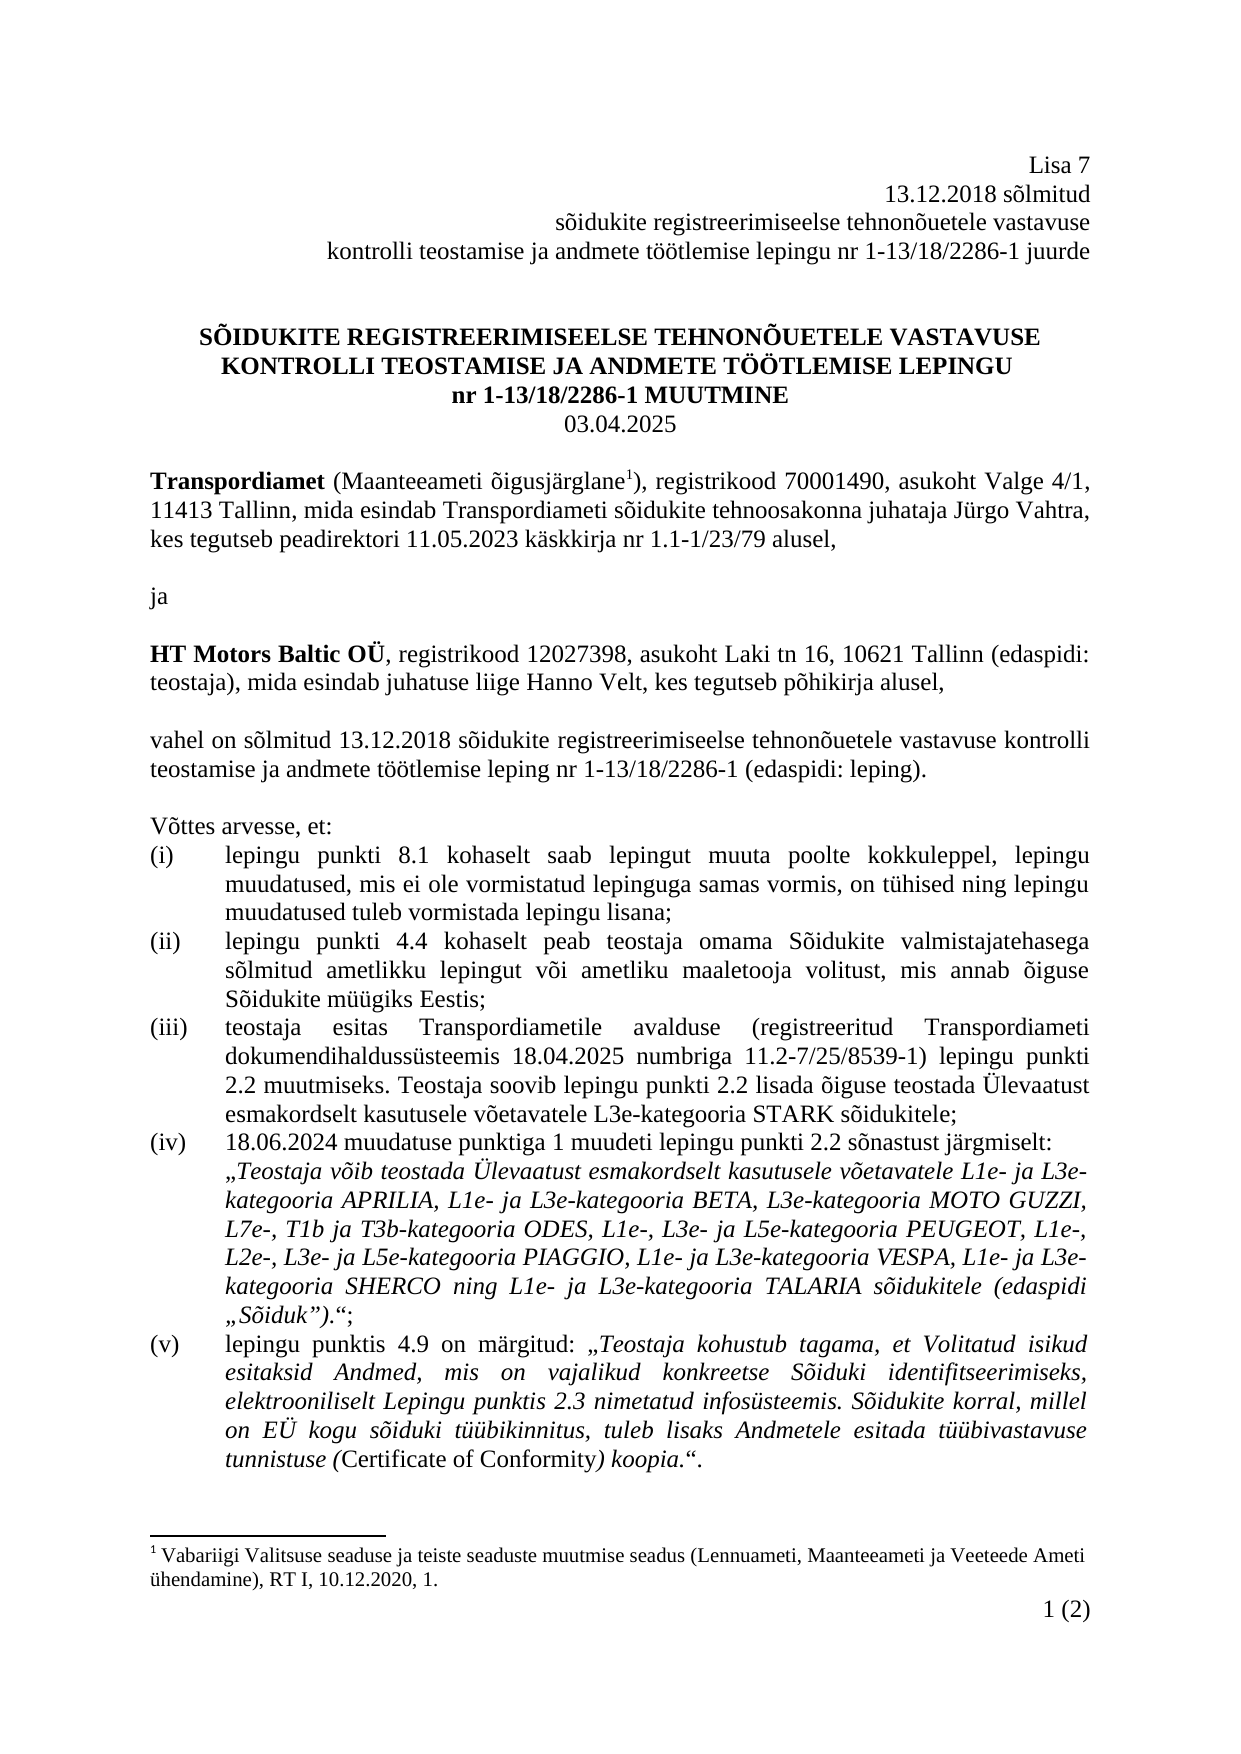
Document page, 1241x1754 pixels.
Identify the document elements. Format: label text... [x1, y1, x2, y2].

text Võttes arvesse, et: [150, 811, 1090, 840]
text 03.04.2025 [150, 409, 1090, 437]
list 18.06.2024 muudatuse punktiga 1 muudeti lepingu punkti 2.2 sõnastust järgmiselt: [150, 1127, 1090, 1156]
text vahel on sõlmitud 13.12.2018 sõidukite registreerimiseelse tehnonõuetele vastavuse kontrolli teostamise ja andmete töötlemise leping nr 1-13/18/2286-1 (edaspidi: leping). [150, 725, 1090, 782]
list teostaja esitas Transpordiametile avalduse (registreeritud Transpordiameti dokumendihaldussüsteemis 18.04.2025 numbriga 11.2-7/25/8539-1) lepingu punkti 2.2 muutmiseks. Teostaja soovib lepingu punkti 2.2 lisada õiguse teostada Ülevaatust esmakordselt kasutusele võetavatele L3e-kategooria STARK sõidukitele; [150, 1012, 1090, 1127]
list „Teostaja võib teostada Ülevaatust esmakordselt kasutusele võetavatele L1e- ja L3e-kategooria APRILIA, L1e- ja L3e-kategooria BETA, L3e-kategooria MOTO GUZZI, L7e-, T1b ja T3b-kategooria ODES, L1e-, L3e- ja L5e-kategooria PEUGEOT, L1e-, L2e-, L3e- ja L5e-kategooria PIAGGIO, L1e- ja L3e-kategooria VESPA, L1e- ja L3e-kategooria SHERCO ning L1e- ja L3e-kategooria TALARIA sõidukitele (edaspidi „Sõiduk”).“; [225, 1156, 1090, 1329]
text SÕIDUKITE REGISTREERIMISEELSE TEHNONÕUETELE VASTAVUSE KONTROLLI TEOSTAMISE JA ANDMETE TÖÖTLEMISE LEPINGU nr 1-13/18/2286-1 MUUTMINE [150, 322, 1090, 409]
text HT Motors Baltic OÜ, registrikood 12027398, asukoht Laki tn 16, 10621 Tallinn (edaspidi: teostaja), mida esindab juhatuse liige Hanno Velt, kes tegutseb põhikirja alusel, [150, 639, 1090, 696]
text Transpordiamet (Maanteeameti õigusjärglane), registrikood 70001490, asukoht Valge 4/1, 11413 Tallinn, mida esindab Transpordiameti sõidukite tehnoosakonna juhataja Jürgo Vahtra, kes tegutseb peadirektori 11.05.2023 käskkirja nr 1.1-1/23/79 alusel, [150, 466, 1090, 552]
text Lisa 7 [150, 150, 1090, 179]
list lepingu punktis 4.9 on märgitud: „Teostaja kohustub tagama, et Volitatud isikud esitaksid Andmed, mis on vajalikud konkreetse Sõiduki identifitseerimiseks, elektrooniliselt Lepingu punktis 2.3 nimetatud infosüsteemis. Sõidukite korral, millel on EÜ kogu sõiduki tüübikinnitus, tuleb lisaks Andmetele esitada tüübivastavuse tunnistuse (Certificate of Conformity) koopia.“. [150, 1329, 1090, 1472]
list lepingu punkti 4.4 kohaselt peab teostaja omama Sõidukite valmistajatehasega sõlmitud ametlikku lepingut või ametliku maaletooja volitust, mis annab õiguse Sõidukite müügiks Eestis; [150, 926, 1090, 1012]
text sõidukite registreerimiseelse tehnonõuetele vastavuse [150, 207, 1090, 236]
text 13.12.2018 sõlmitud [150, 179, 1090, 207]
text ja [150, 581, 1090, 610]
list lepingu punkti 8.1 kohaselt saab lepingut muuta poolte kokkuleppel, lepingu muudatused, mis ei ole vormistatud lepinguga samas vormis, on tühised ning lepingu muudatused tuleb vormistada lepingu lisana; [150, 840, 1090, 926]
text kontrolli teostamise ja andmete töötlemise lepingu nr 1-13/18/2286-1 juurde [150, 236, 1090, 265]
